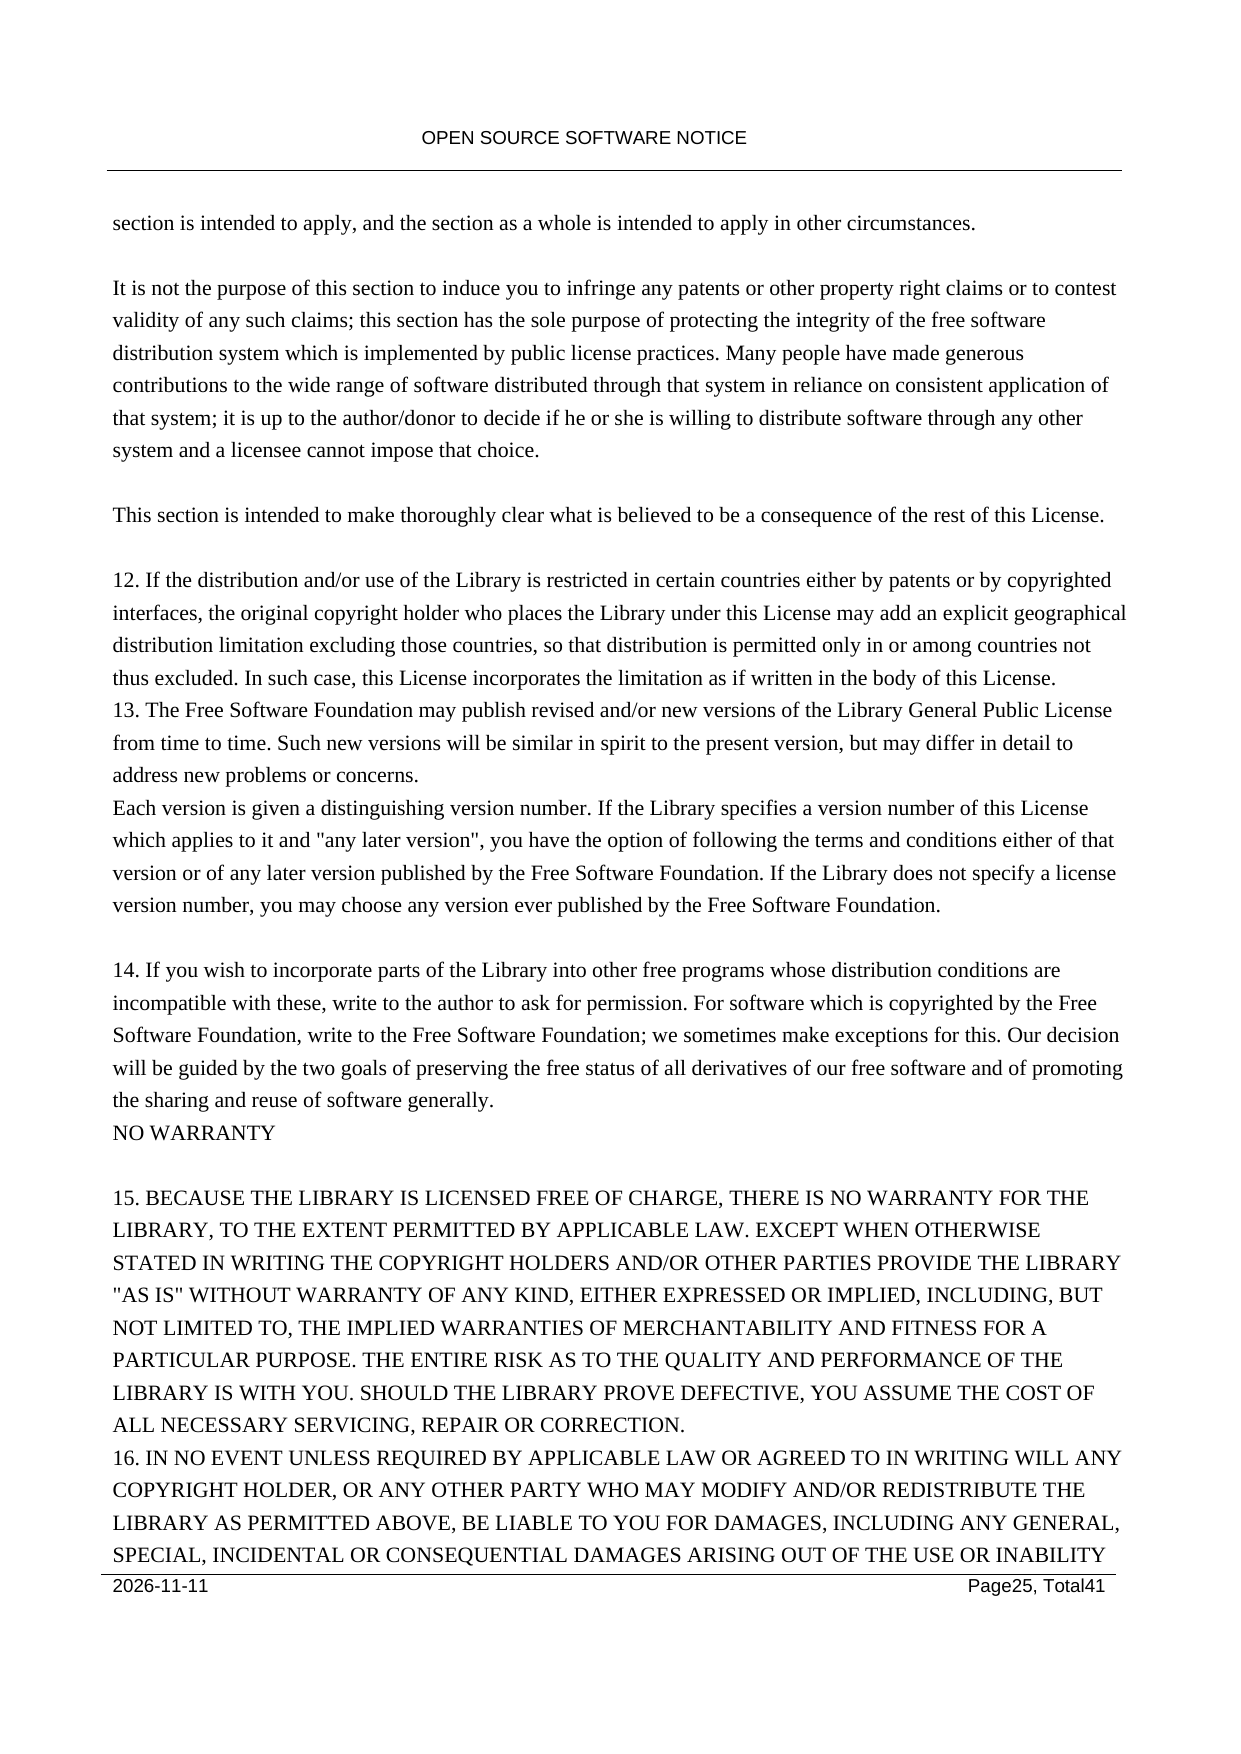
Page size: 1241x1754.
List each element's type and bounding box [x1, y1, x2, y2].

text [112, 206, 1128, 1571]
